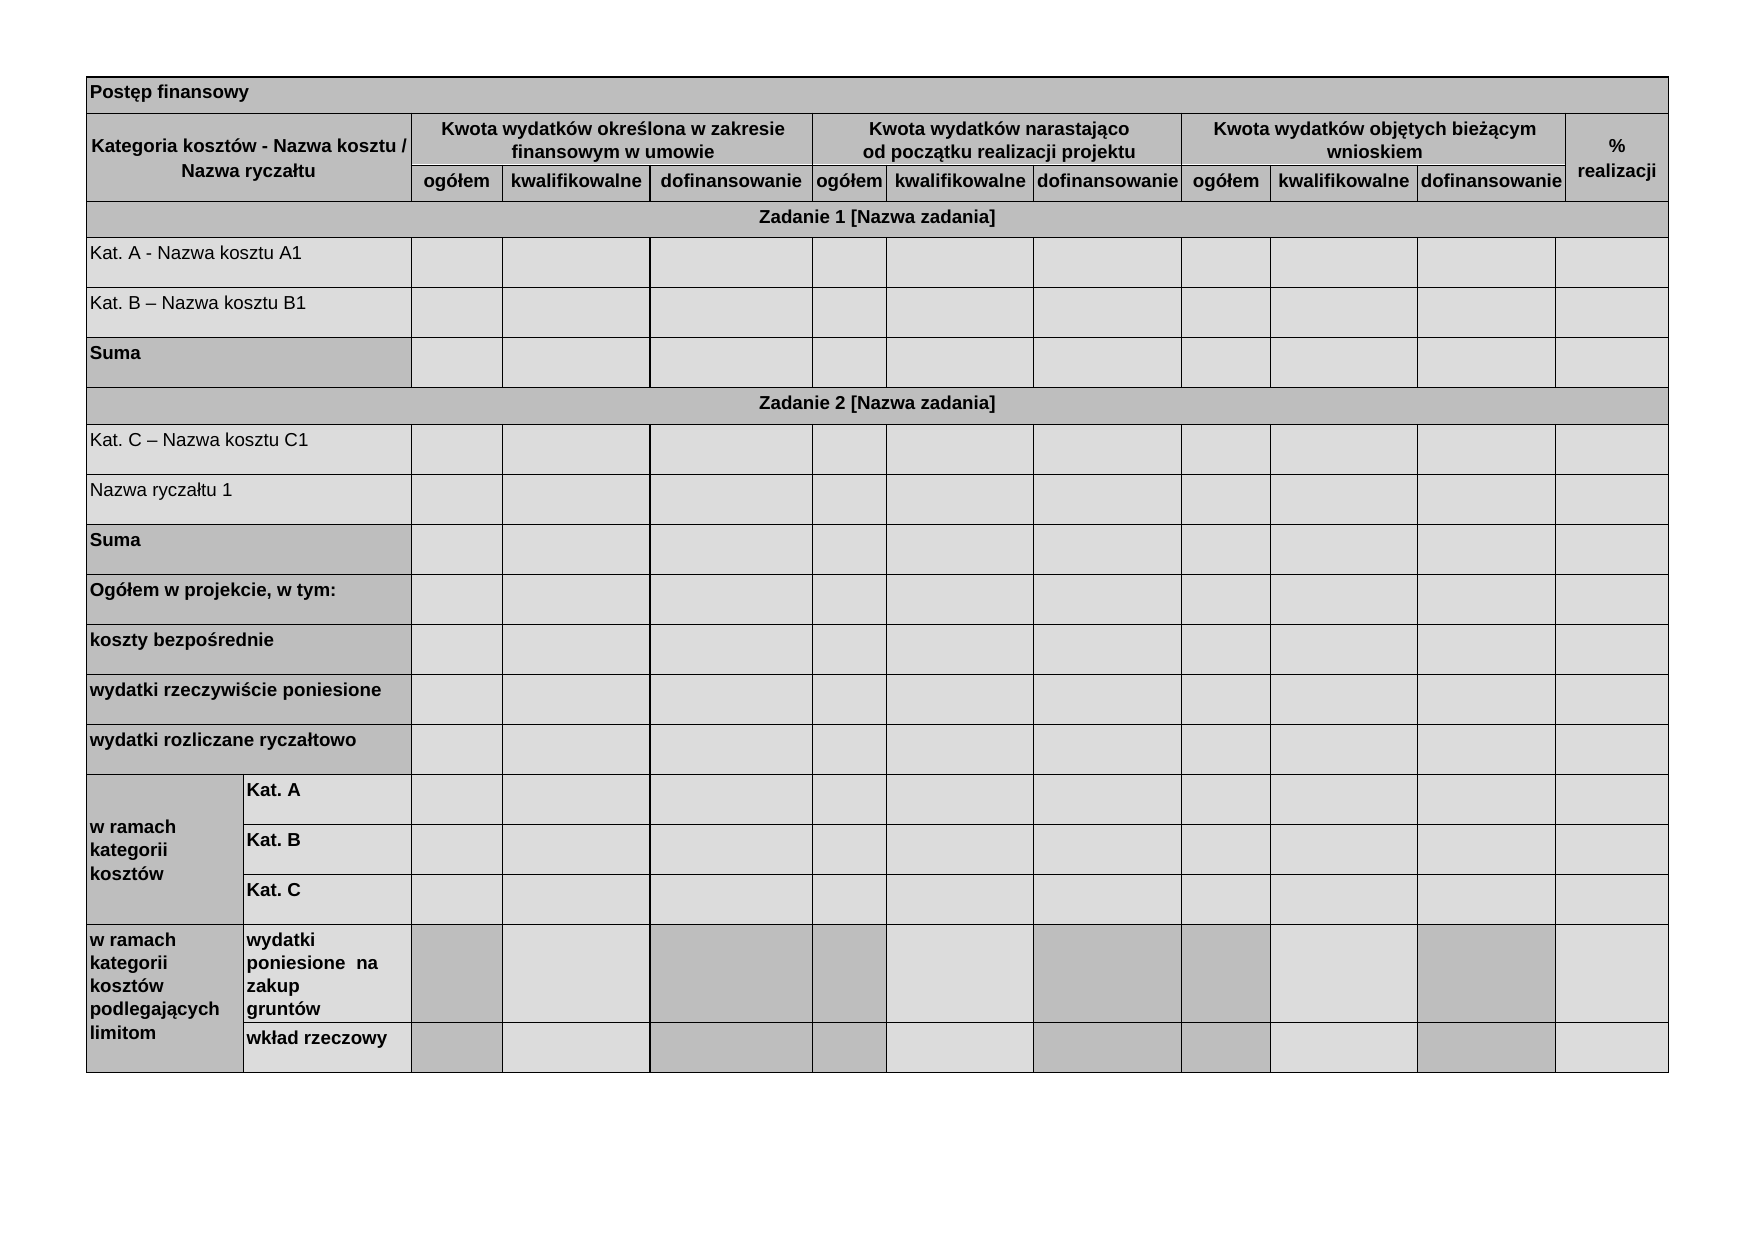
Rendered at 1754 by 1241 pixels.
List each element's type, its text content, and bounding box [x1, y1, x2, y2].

table_cell [503, 1023, 649, 1072]
table_cell [1556, 338, 1668, 387]
table_cell [813, 925, 886, 1022]
table_cell [1034, 875, 1181, 924]
table_cell [651, 625, 812, 674]
table_cell [1271, 425, 1417, 474]
table_cell [412, 675, 502, 724]
table_cell [1271, 875, 1417, 924]
table_cell Kwota wydatków objętych bieżącym wnioskiem [1182, 114, 1565, 164]
table_cell [1556, 525, 1668, 574]
table_cell [1182, 525, 1270, 574]
table_cell dofinansowanie [651, 166, 812, 201]
table_cell [1182, 825, 1270, 874]
table_cell Kwota wydatków określona w zakresie finansowym w umowie [412, 114, 812, 164]
table_cell Kategoria kosztów - Nazwa kosztu / Nazwa ryczałtu [87, 114, 411, 201]
table_cell [651, 575, 812, 624]
table_cell [1271, 925, 1417, 1022]
table_cell [1271, 525, 1417, 574]
table_cell wydatki rzeczywiście poniesione [87, 675, 411, 724]
table_cell [1034, 725, 1181, 774]
table_cell [503, 825, 649, 874]
table_cell [1271, 725, 1417, 774]
table_cell [1556, 675, 1668, 724]
table_cell w ramach kategorii kosztów [87, 775, 243, 924]
table_cell [1418, 625, 1555, 674]
table_cell [887, 288, 1033, 337]
table_cell [1271, 1023, 1417, 1072]
table_cell Kat. C [244, 875, 411, 924]
table_cell [1182, 425, 1270, 474]
table_header Postęp finansowy [87, 78, 1668, 113]
table_cell [412, 525, 502, 574]
table_cell Ogółem w projekcie, w tym: [87, 575, 411, 624]
table_cell dofinansowanie [1034, 166, 1181, 201]
table_cell Zadanie 1 [Nazwa zadania] [87, 202, 1668, 237]
table_cell [412, 875, 502, 924]
table_cell [1556, 1023, 1668, 1072]
table_cell kwalifikowalne [1271, 166, 1417, 201]
table_cell [651, 288, 812, 337]
table_cell [1034, 625, 1181, 674]
table_cell [1271, 825, 1417, 874]
table_cell [651, 425, 812, 474]
table_cell [1271, 475, 1417, 524]
table_cell [813, 775, 886, 824]
table_cell [503, 675, 649, 724]
table_cell [887, 525, 1033, 574]
table_cell [651, 925, 812, 1022]
table_cell Nazwa ryczałtu 1 [87, 475, 411, 524]
table_cell [1271, 675, 1417, 724]
table_cell [1271, 575, 1417, 624]
table_cell Kat. C – Nazwa kosztu C1 [87, 425, 411, 474]
table_cell [1182, 625, 1270, 674]
table_cell [813, 625, 886, 674]
table_cell [813, 475, 886, 524]
table_cell [1271, 625, 1417, 674]
table_cell [813, 1023, 886, 1072]
table_cell [1182, 875, 1270, 924]
table_cell [1418, 425, 1555, 474]
table_cell [503, 238, 649, 287]
table_cell kwalifikowalne [503, 166, 649, 201]
table_cell [887, 925, 1033, 1022]
table_cell [1034, 425, 1181, 474]
table_cell [1556, 875, 1668, 924]
table_cell [1418, 238, 1555, 287]
table_cell [813, 725, 886, 774]
table_cell [1556, 575, 1668, 624]
table_cell [887, 675, 1033, 724]
table_cell w ramach kategorii kosztów podlegających limitom [87, 925, 243, 1072]
table_cell [503, 338, 649, 387]
table_cell Zadanie 2 [Nazwa zadania] [87, 388, 1668, 424]
table_cell [887, 475, 1033, 524]
table_cell dofinansowanie [1418, 166, 1565, 201]
table_cell [651, 775, 812, 824]
table_cell [1418, 525, 1555, 574]
table_cell [813, 338, 886, 387]
table_cell [503, 288, 649, 337]
table_cell [503, 775, 649, 824]
table_cell [1418, 825, 1555, 874]
table_cell [1182, 238, 1270, 287]
table_cell [887, 338, 1033, 387]
table_cell [503, 575, 649, 624]
table_cell kwalifikowalne [887, 166, 1033, 201]
table_cell [651, 825, 812, 874]
table_cell [1418, 575, 1555, 624]
table_cell [1271, 288, 1417, 337]
table_cell [651, 725, 812, 774]
table_cell [1418, 725, 1555, 774]
table_cell [887, 575, 1033, 624]
table_cell [813, 288, 886, 337]
table_cell [1182, 338, 1270, 387]
table_cell [651, 338, 812, 387]
table_cell [1556, 288, 1668, 337]
table_cell [887, 425, 1033, 474]
table_cell [1418, 338, 1555, 387]
table_cell wydatki poniesione na zakup gruntów [244, 925, 411, 1022]
table_cell [1034, 288, 1181, 337]
table_cell [1271, 775, 1417, 824]
table_cell [813, 875, 886, 924]
table_cell [1034, 925, 1181, 1022]
table_cell [1034, 238, 1181, 287]
table_cell [887, 875, 1033, 924]
table_cell [1556, 775, 1668, 824]
table_cell [1271, 338, 1417, 387]
table_cell [1556, 238, 1668, 287]
table_cell [1418, 1023, 1555, 1072]
table_cell Kat. B – Nazwa kosztu B1 [87, 288, 411, 337]
table_cell Kat. B [244, 825, 411, 874]
table_cell [1034, 338, 1181, 387]
table_cell [1418, 875, 1555, 924]
table_cell [1418, 775, 1555, 824]
table_cell wydatki rozliczane ryczałtowo [87, 725, 411, 774]
table_cell [503, 925, 649, 1022]
table_cell [412, 625, 502, 674]
table_cell [412, 425, 502, 474]
table_cell [503, 425, 649, 474]
table_cell [1034, 775, 1181, 824]
table_cell [503, 525, 649, 574]
table_cell koszty bezpośrednie [87, 625, 411, 674]
table_cell [1418, 288, 1555, 337]
table_cell [412, 925, 502, 1022]
table_cell Kat. A [244, 775, 411, 824]
table_cell [651, 238, 812, 287]
table_cell [1182, 1023, 1270, 1072]
table_cell [1556, 925, 1668, 1022]
table_cell [1418, 925, 1555, 1022]
table_cell Kwota wydatków narastająco od początku realizacji projektu [813, 114, 1181, 164]
table_cell % realizacji [1566, 114, 1668, 201]
table_cell [1556, 625, 1668, 674]
table_cell [412, 238, 502, 287]
table_cell [651, 1023, 812, 1072]
table_cell [1556, 825, 1668, 874]
table_cell ogółem [412, 166, 502, 201]
table_cell [503, 625, 649, 674]
table_cell [503, 875, 649, 924]
table_cell [651, 525, 812, 574]
table_cell Suma [87, 525, 411, 574]
table_cell [1182, 675, 1270, 724]
table_cell [1556, 475, 1668, 524]
table_cell [1034, 1023, 1181, 1072]
table_cell [813, 425, 886, 474]
table_cell [1556, 725, 1668, 774]
table_cell [1034, 475, 1181, 524]
table_cell [813, 575, 886, 624]
table_cell [1271, 238, 1417, 287]
table_cell [887, 825, 1033, 874]
table_cell [651, 875, 812, 924]
table_cell [412, 1023, 502, 1072]
table_cell [813, 525, 886, 574]
table_cell [1182, 725, 1270, 774]
table_cell [1182, 925, 1270, 1022]
table_cell wkład rzeczowy [244, 1023, 411, 1072]
table_cell [412, 725, 502, 774]
table_cell [651, 475, 812, 524]
table_cell [503, 475, 649, 524]
table_cell [887, 238, 1033, 287]
table_cell [887, 1023, 1033, 1072]
table_cell [1556, 425, 1668, 474]
table_cell ogółem [1182, 166, 1270, 201]
table_cell [1418, 675, 1555, 724]
table_cell [1418, 475, 1555, 524]
table_cell [503, 725, 649, 774]
table_cell [412, 825, 502, 874]
table_cell Suma [87, 338, 411, 387]
table_cell [1034, 825, 1181, 874]
table_cell [1034, 675, 1181, 724]
table_cell [887, 625, 1033, 674]
table_cell [651, 675, 812, 724]
table_cell [1034, 575, 1181, 624]
table_cell Kat. A - Nazwa kosztu A1 [87, 238, 411, 287]
table_cell [887, 725, 1033, 774]
table_cell [412, 575, 502, 624]
table_cell ogółem [813, 166, 886, 201]
table_cell [1182, 575, 1270, 624]
table_cell [887, 775, 1033, 824]
table_cell [1182, 775, 1270, 824]
table_cell [813, 238, 886, 287]
table_cell [1034, 525, 1181, 574]
table_cell [412, 475, 502, 524]
table_cell [1182, 288, 1270, 337]
table_cell [412, 775, 502, 824]
table_cell [813, 825, 886, 874]
table_cell [1182, 475, 1270, 524]
table_cell [813, 675, 886, 724]
table_cell [412, 338, 502, 387]
table_cell [412, 288, 502, 337]
